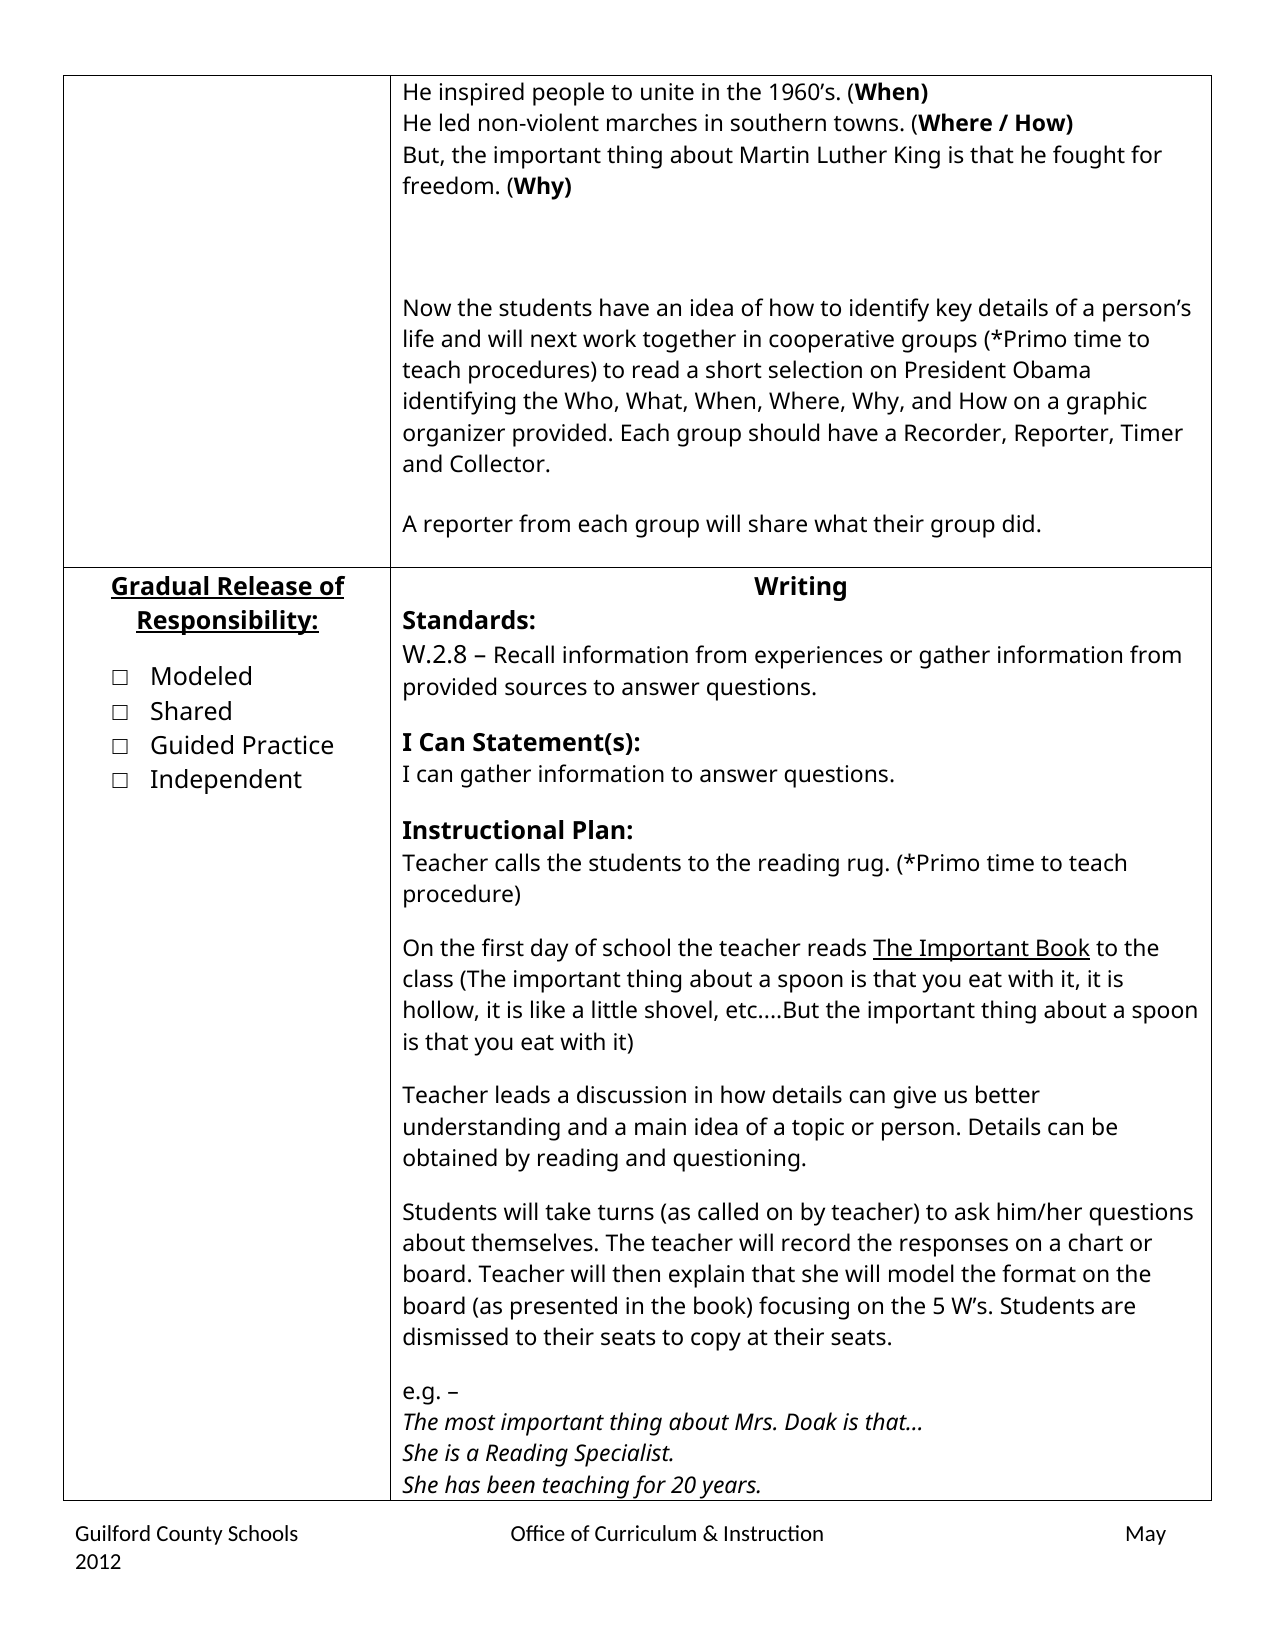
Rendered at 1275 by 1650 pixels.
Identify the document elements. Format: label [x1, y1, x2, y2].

table_cell [64, 76, 390, 567]
table_cell [64, 568, 390, 1500]
table_cell [391, 76, 1211, 567]
table_cell [391, 568, 1211, 1500]
